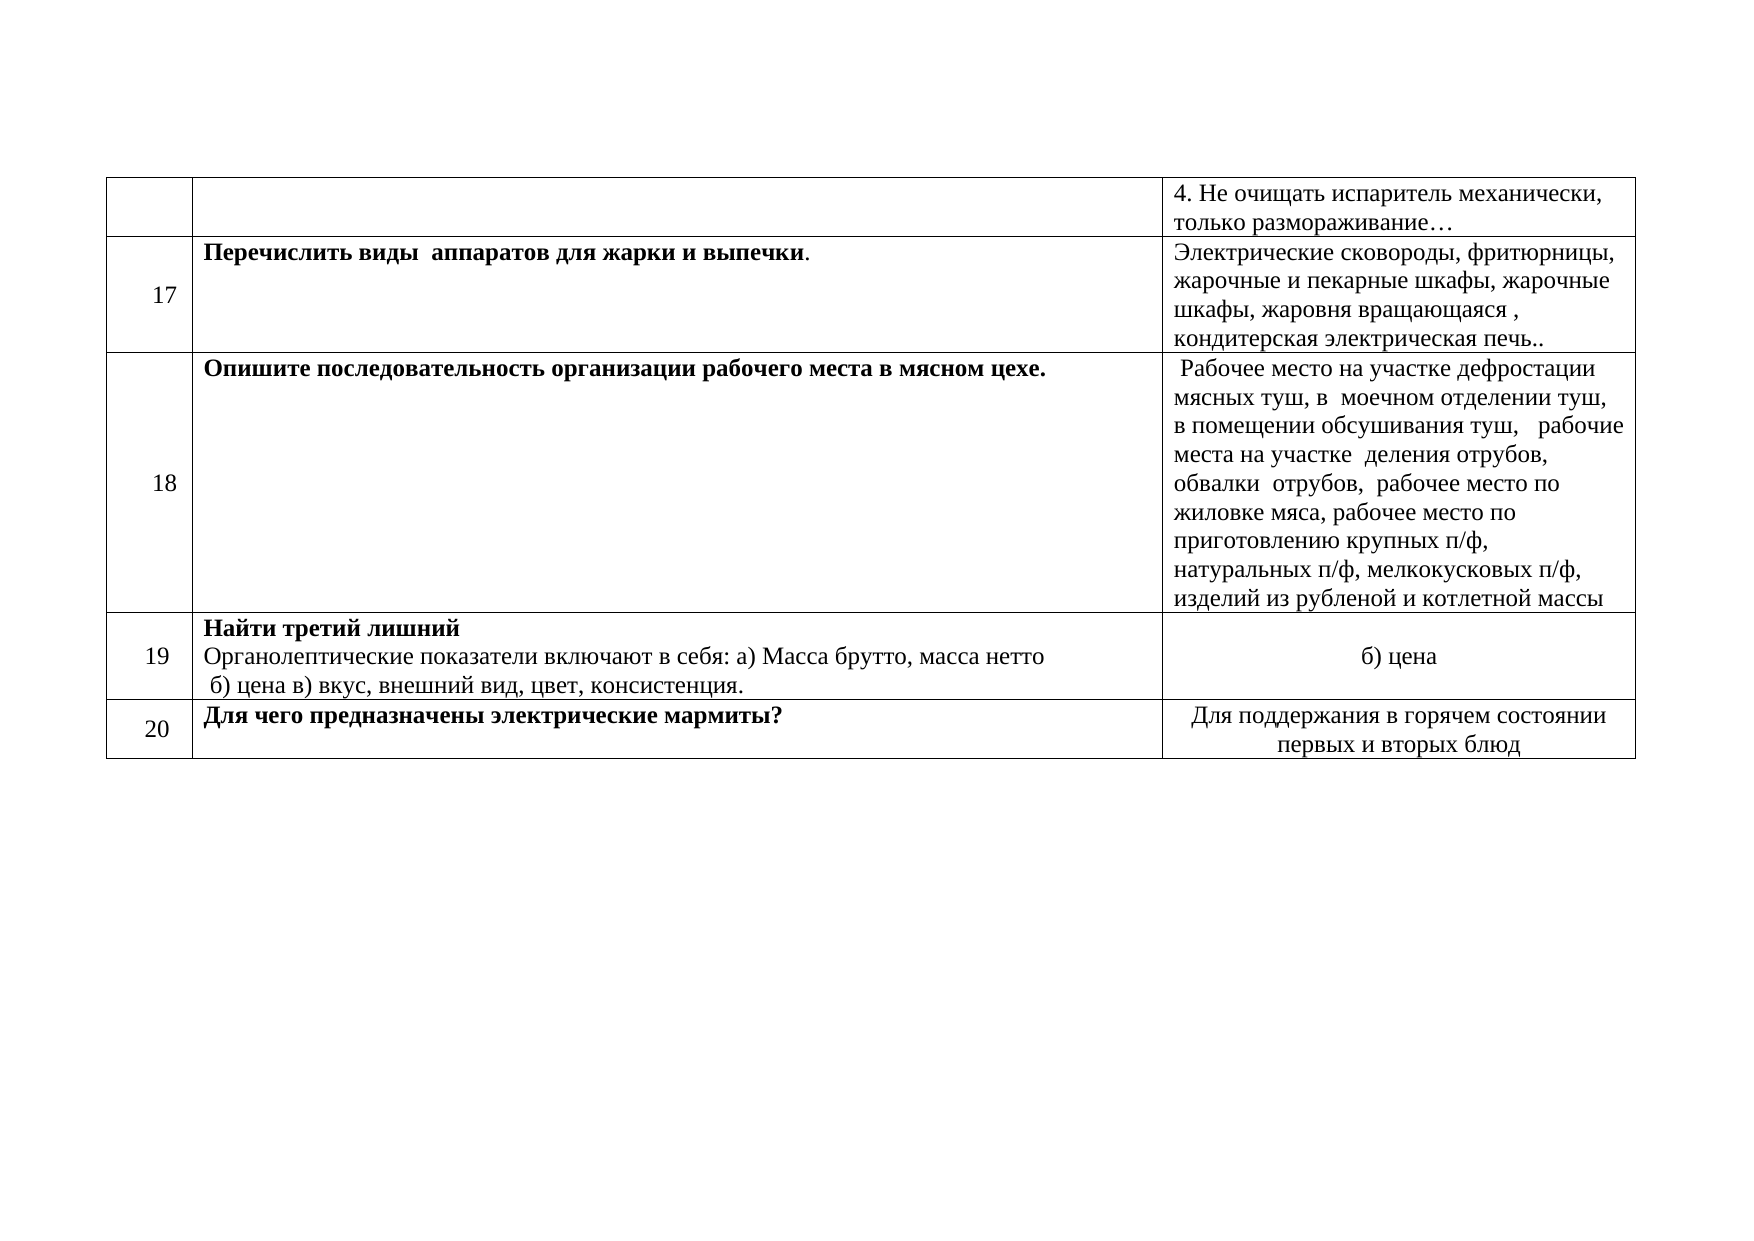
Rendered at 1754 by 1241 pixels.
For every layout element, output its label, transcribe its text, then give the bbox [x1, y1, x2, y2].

table_cell Для поддержания в горячем состоянии первых и вторых блюд [1163, 700, 1635, 757]
table_cell Перечислить виды аппаратов для жарки и выпечки. [193, 237, 1162, 352]
table_cell 19 [107, 613, 192, 699]
table_cell Рабочее место на участке дефростации мясных туш, в моечном отделении туш, в помещении обсушивания туш, рабочие места на участке деления отрубов, обвалки отрубов, рабочее место по жиловке мяса, рабочее место по приготовлению крупных п/ф, натуральных п/ф, мелкокусковых п/ф, изделий из рубленой и котлетной массы [1163, 353, 1635, 612]
table_cell 16 [107, 178, 192, 236]
table_cell Опишите последовательность организации рабочего места в мясном цехе. [193, 353, 1162, 612]
table_cell 18 [107, 353, 192, 612]
table_cell Электрические сковороды, фритюрницы, жарочные и пекарные шкафы, жарочные шкафы, жаровня вращающаяся , кондитерская электрическая печь.. [1163, 237, 1635, 352]
table_cell б) цена [1163, 613, 1635, 699]
table_cell 20 [107, 700, 192, 757]
table_cell 17 [107, 237, 192, 352]
table_cell Для чего предназначены электрические мармиты? [193, 700, 1162, 757]
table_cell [193, 178, 1162, 236]
table_cell Найти третий лишний Органолептические показатели включают в себя: а) Масса брутто, масса нетто б) цена в) вкус, внешний вид, цвет, консистенция. [193, 613, 1162, 699]
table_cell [1163, 178, 1635, 236]
